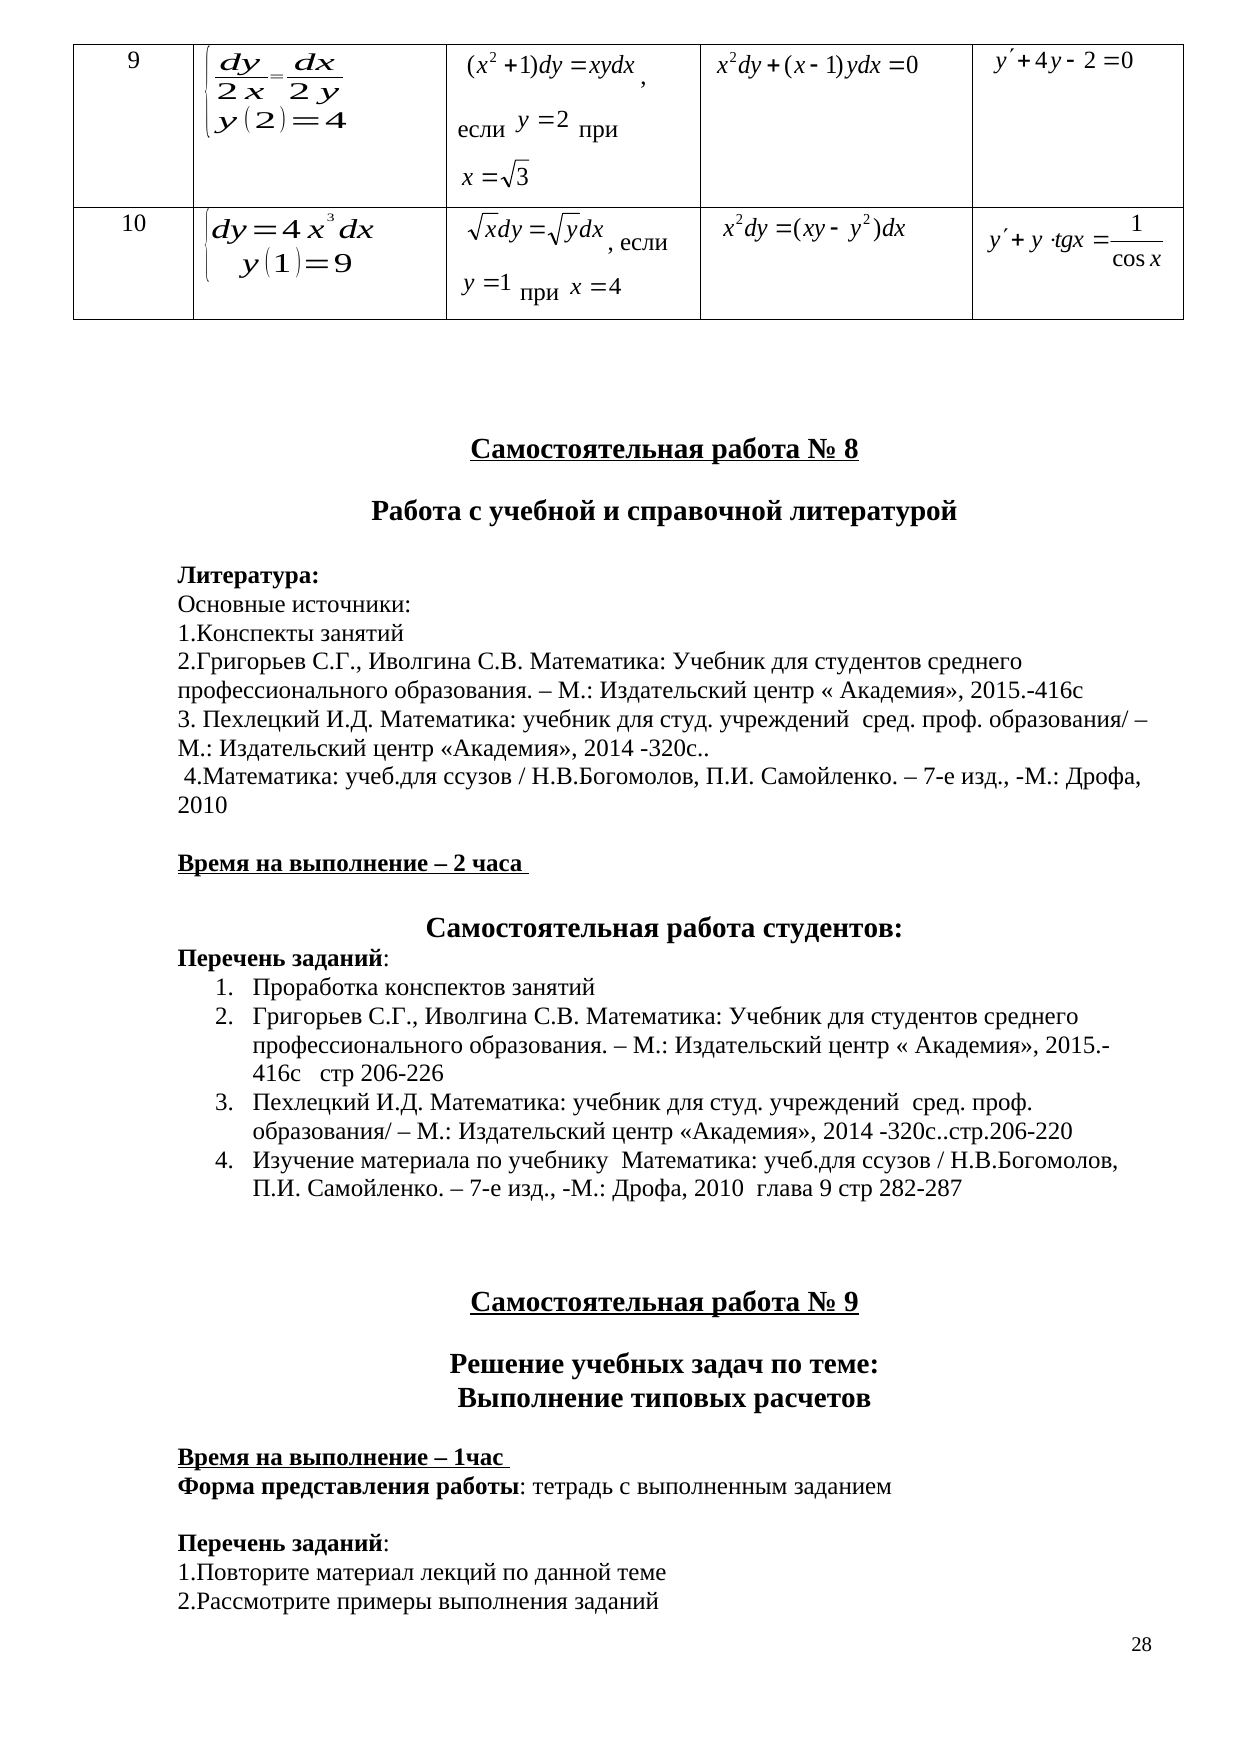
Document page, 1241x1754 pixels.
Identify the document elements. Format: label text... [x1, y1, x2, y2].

text Самостоятельная работа № 8 [177, 431, 1152, 464]
table_cell 10 [74, 208, 193, 319]
table_cell [701, 45, 972, 207]
text 3. Пехлецкий И.Д. Математика: учебник для студ. учреждений сред. проф. образования/ – М.: Издательский центр «Академия», 2014 -320с.. [177, 704, 1152, 761]
list Пехлецкий И.Д. Математика: учебник для студ. учреждений сред. проф. образования/ – М.: Издательский центр «Академия», 2014 -320с..стр.206-220 [215, 1087, 1152, 1145]
table_cell [194, 45, 446, 207]
text Литература: [177, 560, 1152, 589]
text 1.Конспекты занятий [177, 618, 1152, 646]
text Форма представления работы: тетрадь с выполненным заданием [177, 1471, 1152, 1499]
table_cell [973, 45, 1183, 207]
table_cell 9 [74, 45, 193, 207]
table_cell [701, 208, 972, 319]
table_cell [973, 208, 1183, 319]
text 1.Повторите материал лекций по данной теме [177, 1557, 1152, 1586]
text Перечень заданий: [177, 1528, 1152, 1557]
text Самостоятельная работа студентов: [177, 910, 1152, 943]
table_cell , если при [447, 45, 700, 207]
text Время на выполнение – 2 часа [177, 848, 1152, 876]
list Проработка конспектов занятий [215, 972, 1152, 1001]
text Решение учебных задач по теме: [177, 1346, 1152, 1380]
text Время на выполнение – 1час [177, 1442, 1152, 1471]
list Изучение материала по учебнику Математика: учеб.для ссузов / Н.В.Богомолов, П.И. Самойленко. – 7-е изд., -М.: Дрофа, 2010 глава 9 стр 282-287 [215, 1145, 1152, 1202]
text Работа с учебной и справочной литературой [177, 493, 1152, 527]
text Основные источники: [177, 589, 1152, 618]
text Выполнение типовых расчетов [177, 1380, 1152, 1413]
text 2.Григорьев С.Г., Иволгина С.В. Математика: Учебник для студентов среднего профессионального образования. – М.: Издательский центр « Академия», 2015.-416с [177, 646, 1152, 704]
list Григорьев С.Г., Иволгина С.В. Математика: Учебник для студентов среднего профессионального образования. – М.: Издательский центр « Академия», 2015.-416с стр 206-226 [215, 1001, 1152, 1087]
table_cell [194, 208, 446, 319]
table_cell , если при [447, 208, 700, 319]
text 4.Математика: учеб.для ссузов / Н.В.Богомолов, П.И. Самойленко. – 7-е изд., -М.: Дрофа, 2010 [177, 761, 1152, 819]
text 2.Рассмотрите примеры выполнения заданий [177, 1586, 1152, 1614]
text Самостоятельная работа № 9 [177, 1284, 1152, 1317]
text Перечень заданий: [177, 943, 1152, 972]
